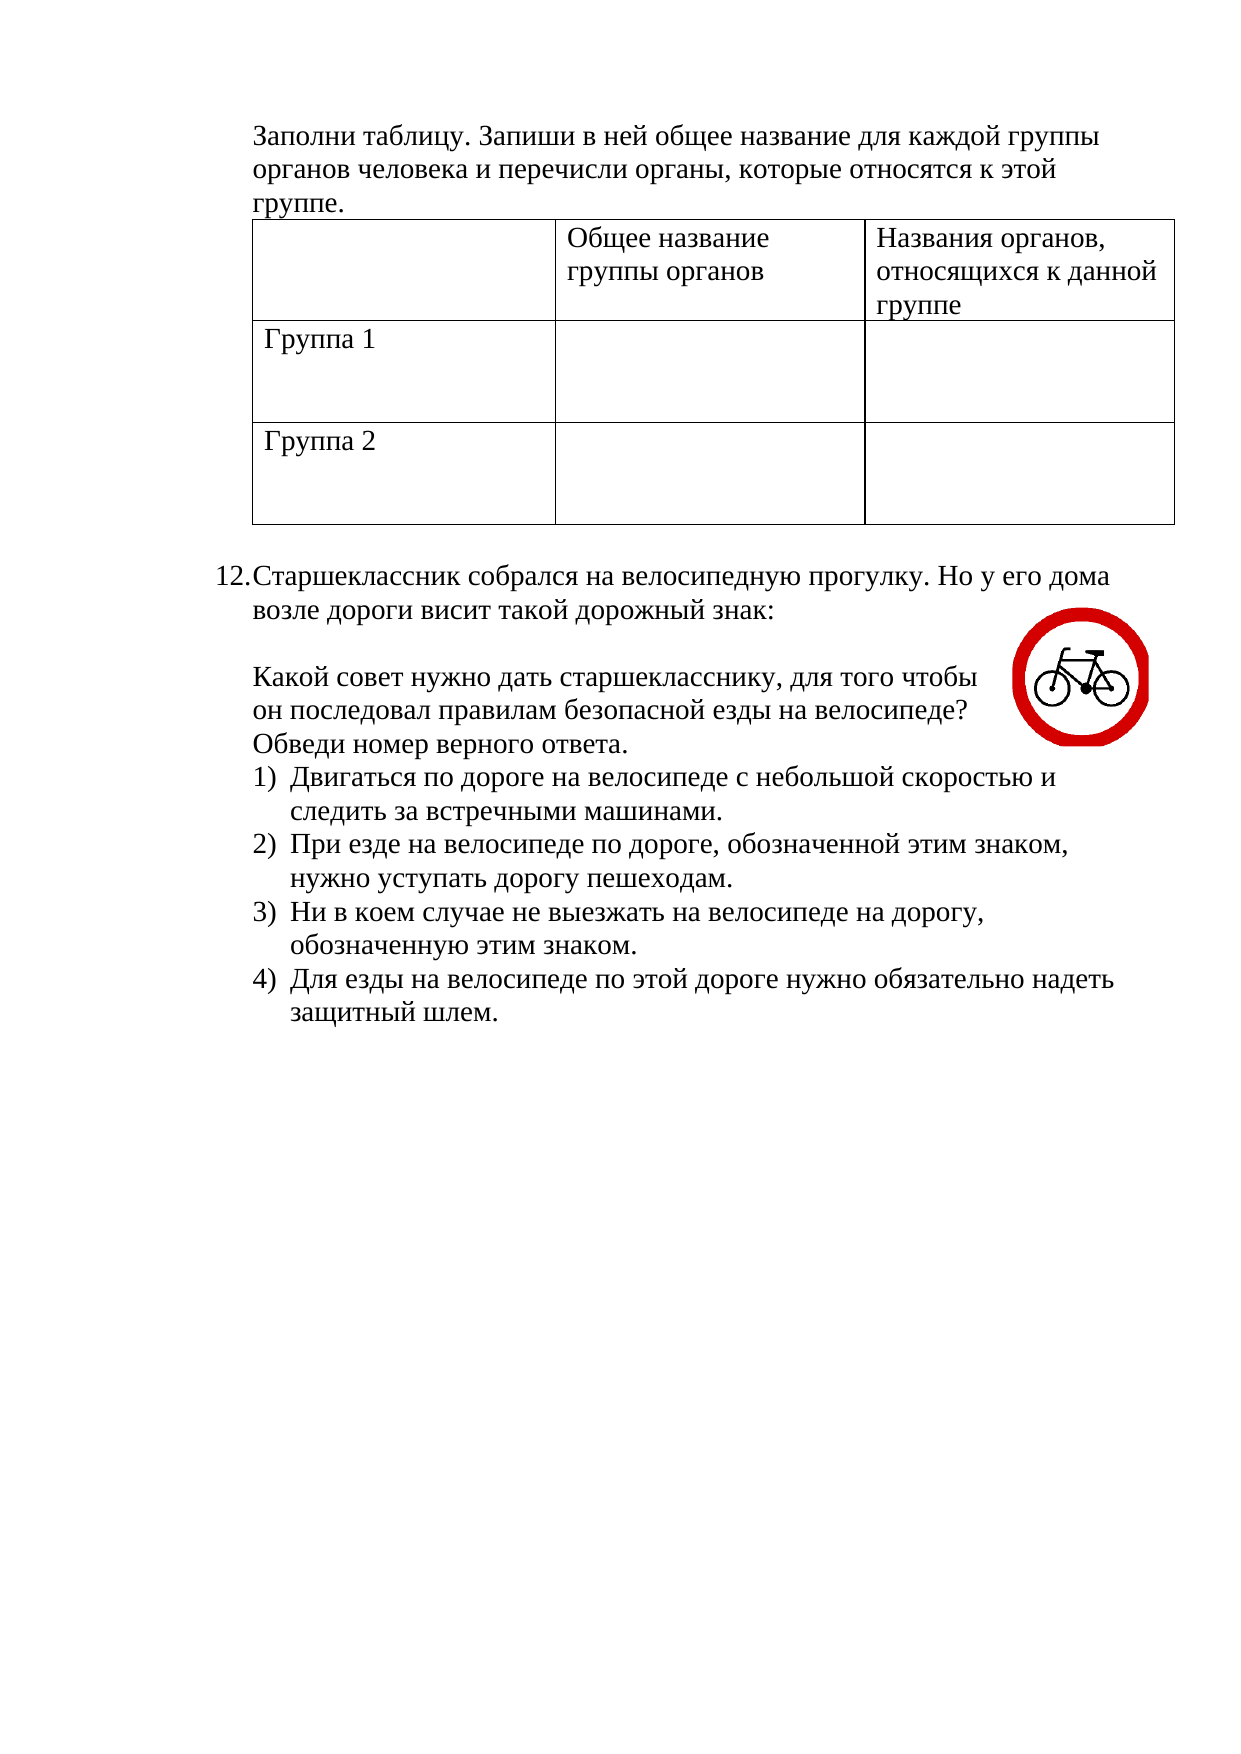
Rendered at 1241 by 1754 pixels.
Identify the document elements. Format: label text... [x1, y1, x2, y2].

table_cell [556, 423, 864, 524]
list Старшеклассник собрался на велосипедную прогулку. Но у его дома возле дороги висит такой дорожный знак: [215, 558, 1152, 625]
picture [1011, 607, 1149, 745]
list Ни в коем случае не выезжать на велосипеде на дорогу, обозначенную этим знаком. [252, 894, 1152, 961]
table_header [253, 220, 555, 320]
table_cell [866, 321, 1174, 422]
list Для езды на велосипеде по этой дороге нужно обязательно надеть защитный шлем. [252, 961, 1152, 1028]
text Заполни таблицу. Запиши в ней общее название для каждой группы органов человека и перечисли органы, которые относятся к этой группе. [252, 118, 1152, 219]
table_cell [866, 423, 1174, 524]
table_header Названия органов, относящихся к данной группе [866, 220, 1174, 320]
table_cell [556, 321, 864, 422]
table_cell Группа 2 [253, 423, 555, 524]
list При езде на велосипеде по дороге, обозначенной этим знаком, нужно уступать дорогу пешеходам. [252, 827, 1152, 894]
text Какой совет нужно дать старшекласснику, для того чтобы он последовал правилам безопасной езды на велосипеде? Обведи номер верного ответа. [252, 659, 1152, 759]
table_header Общее название группы органов [556, 220, 864, 320]
list Двигаться по дороге на велосипеде с небольшой скоростью и следить за встречными машинами. [252, 759, 1152, 827]
table_cell Группа 1 [253, 321, 555, 422]
